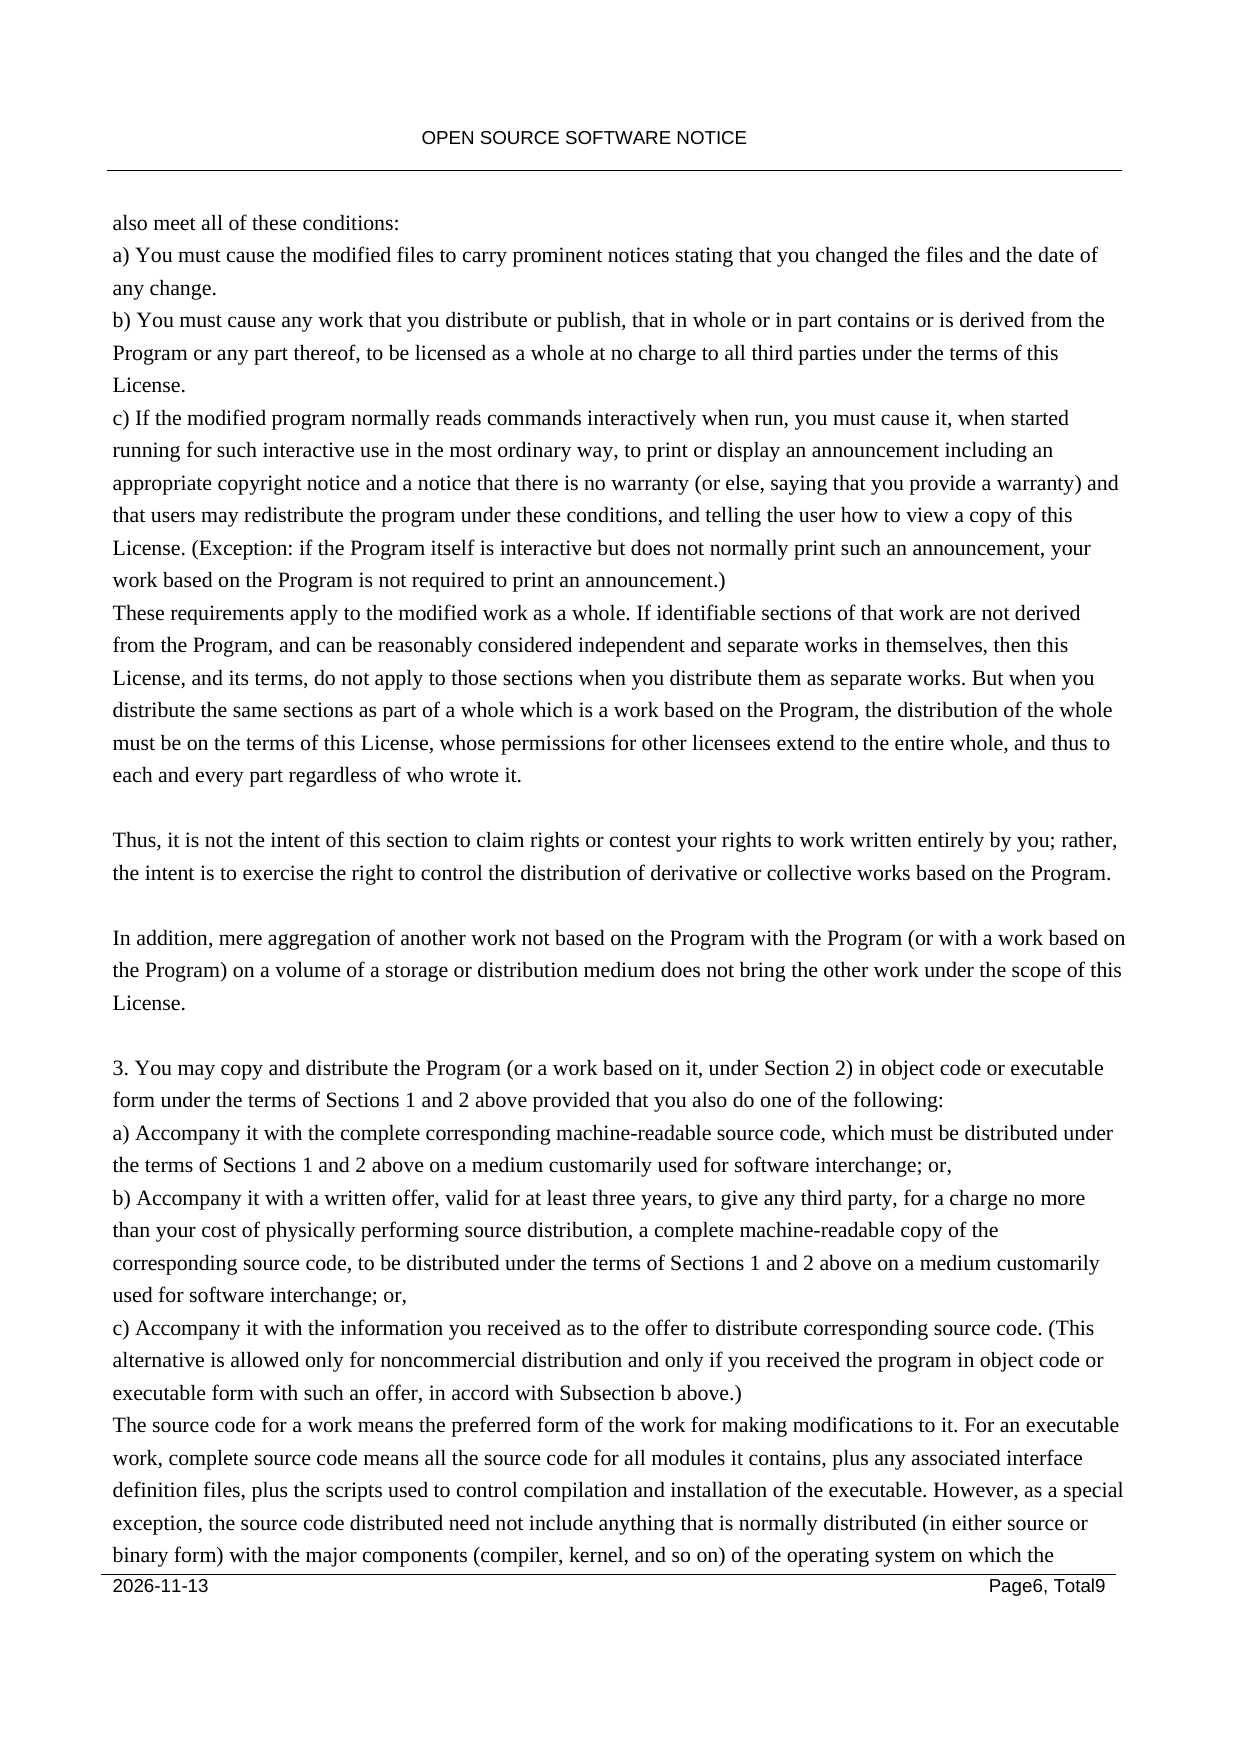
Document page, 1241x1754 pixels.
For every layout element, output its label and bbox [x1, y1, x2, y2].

text [112, 206, 1128, 1571]
